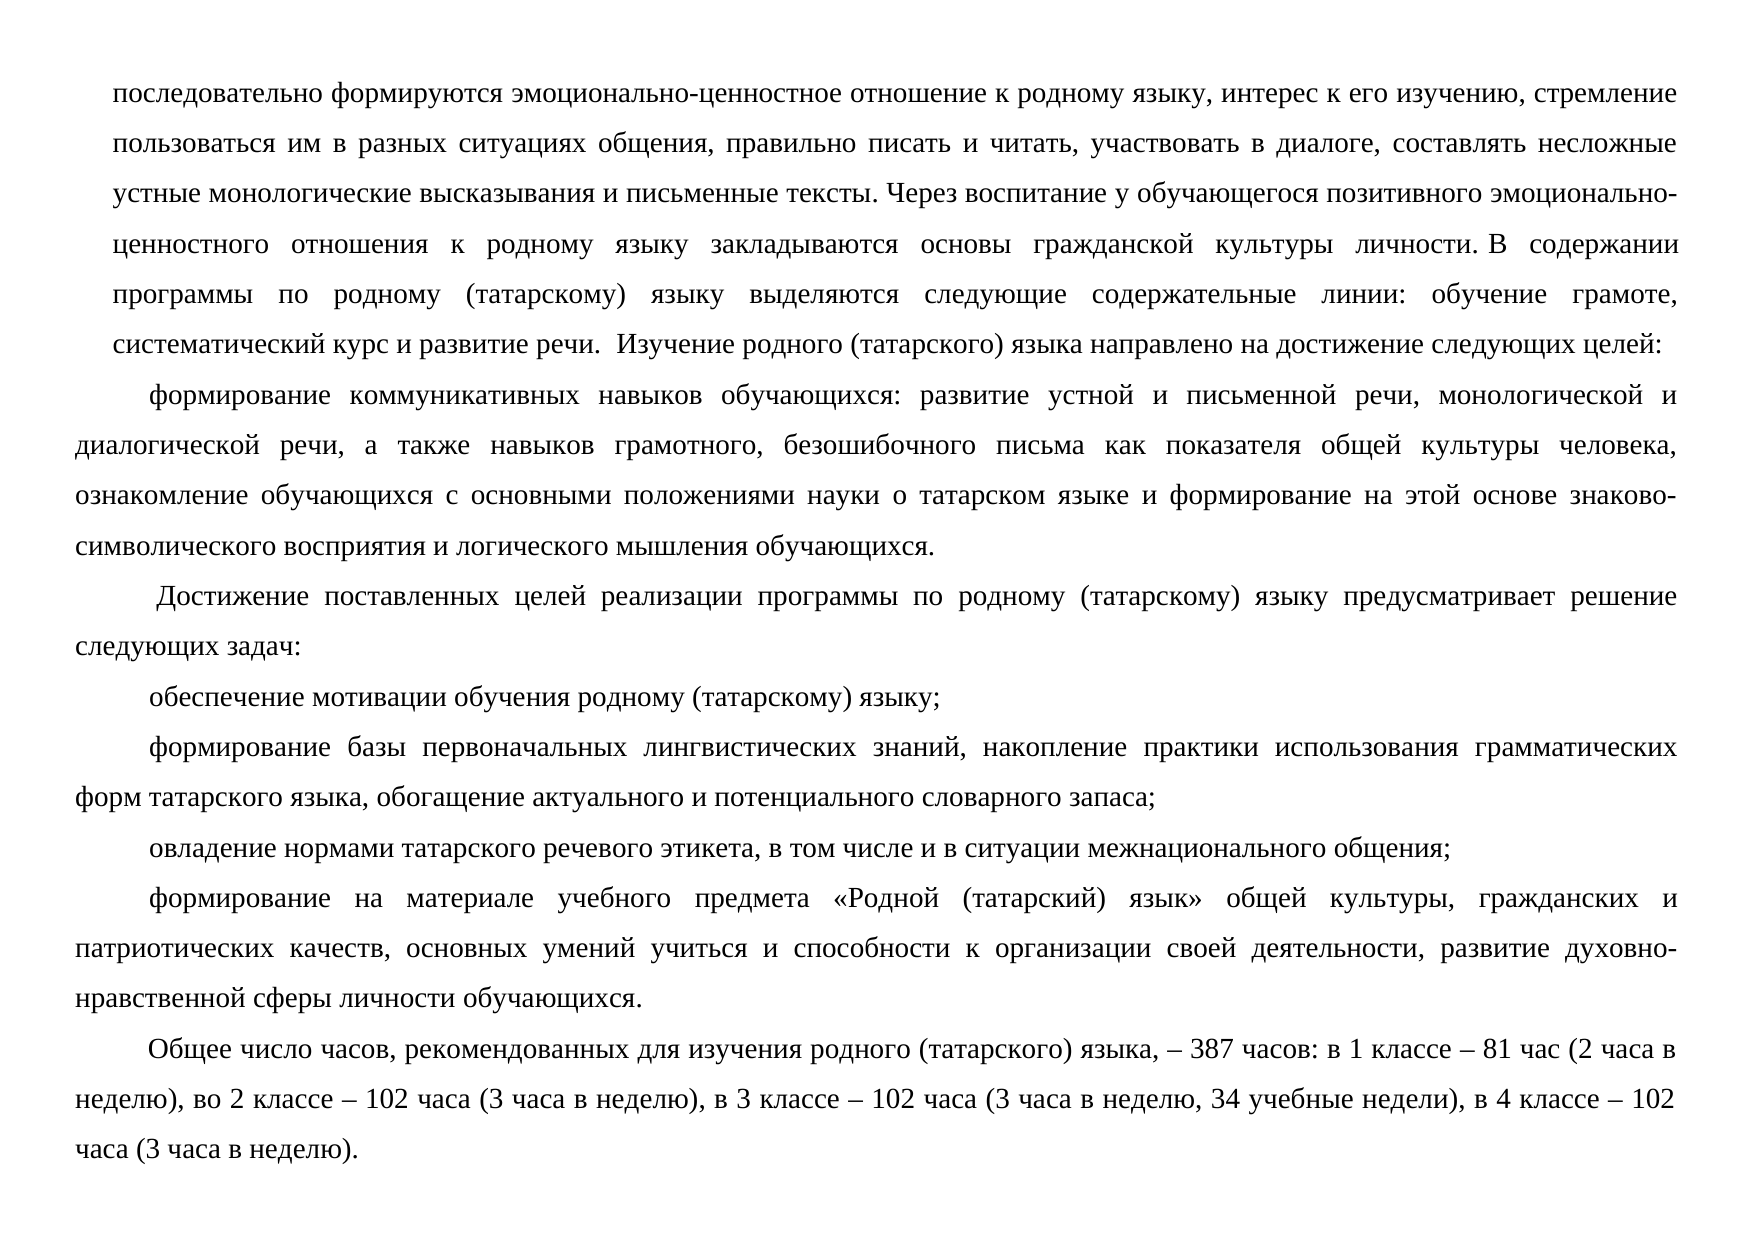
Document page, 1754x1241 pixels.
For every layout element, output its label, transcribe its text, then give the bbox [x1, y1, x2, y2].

text Достижение поставленных целей реализации программы по родному (татарскому) языку предусматривает решение следующих задач: [75, 578, 1679, 662]
text формирование на материале учебного предмета «Родной (татарский) язык» общей культуры, гражданских и патриотических качеств, основных умений учиться и способности к организации своей деятельности, развитие духовно-нравственной сферы личности обучающихся. [75, 880, 1679, 1014]
text формирование коммуникативных навыков обучающихся: развитие устной и письменной речи, монологической и диалогической речи, а также навыков грамотного, безошибочного письма как показателя общей культуры человека, ознакомление обучающихся с основными положениями науки о татарском языке и формирование на этой основе знаково-символического восприятия и логического мышления обучающихся. [75, 377, 1679, 561]
text Общее число часов, рекомендованных для изучения родного (татарского) языка, – 387 часов: в 1 классе – 81 час (2 часа в неделю), во 2 классе – 102 часа (3 часа в неделю), в 3 классе – 102 часа (3 часа в неделю, 34 учебные недели), в 4 классе – 102 часа (3 часа в неделю). [75, 1031, 1679, 1165]
text формирование базы первоначальных лингвистических знаний, накопление практики использования грамматических форм татарского языка, обогащение актуального и потенциального словарного запаса; [75, 729, 1679, 813]
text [112, 75, 1679, 360]
text обеспечение мотивации обучения родному (татарскому) языку; [75, 679, 1679, 712]
text овладение нормами татарского речевого этикета, в том числе и в ситуации межнационального общения; [75, 830, 1679, 863]
